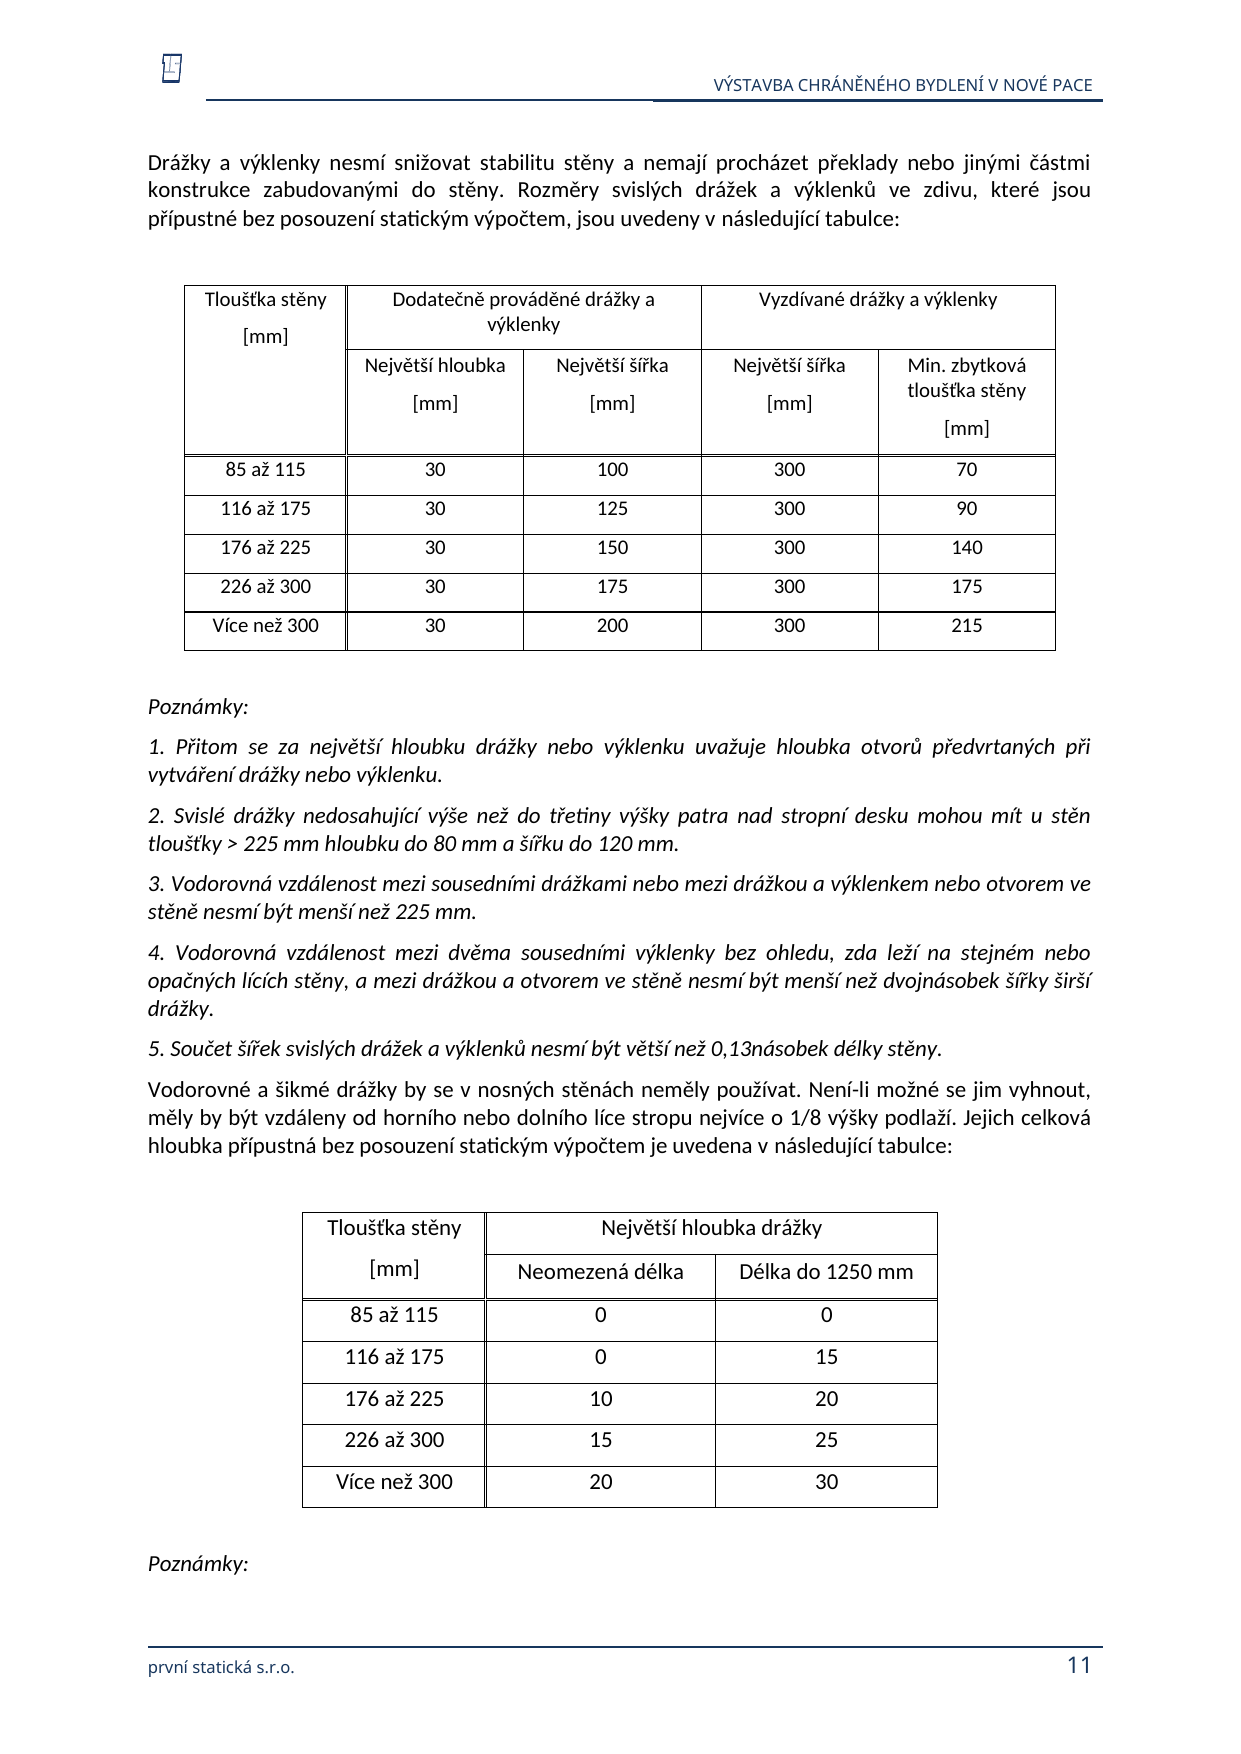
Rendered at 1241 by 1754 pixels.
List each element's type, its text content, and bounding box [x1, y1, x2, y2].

table_cell 15 [487, 1425, 715, 1466]
table_cell 175 [524, 574, 701, 611]
table_cell 300 [702, 496, 878, 533]
table_cell 0 [487, 1301, 715, 1341]
table_cell 300 [702, 535, 878, 572]
table_cell 116 až 175 [185, 496, 345, 533]
text 2. Svislé drážky nedosahující výše než do třetiny výšky patra nad stropní desku mohou mít u stěn tloušťky > 225 mm hloubku do 80 mm a šířku do 120 mm. [148, 801, 1093, 857]
table_header Dodatečně prováděné drážky a výklenky [348, 286, 701, 349]
text 3. Vodorovná vzdálenost mezi sousedními drážkami nebo mezi drážkou a výklenkem nebo otvorem ve stěně nesmí být menší než 225 mm. [148, 869, 1093, 926]
table_header Největší hloubka drážky [487, 1213, 937, 1254]
table_cell 85 až 115 [303, 1301, 484, 1341]
table_cell 150 [524, 535, 701, 572]
table_cell 90 [879, 496, 1055, 533]
table_cell 100 [524, 457, 701, 494]
table_cell 30 [348, 613, 523, 650]
table_cell 30 [348, 457, 523, 494]
table_cell Min. zbytková tloušťka stěny [mm] [879, 350, 1055, 453]
table_cell 15 [716, 1342, 937, 1383]
table_cell 30 [716, 1467, 937, 1507]
table_cell 0 [716, 1301, 937, 1341]
table_cell 200 [524, 613, 701, 650]
text 5. Součet šířek svislých drážek a výklenků nesmí být větší než 0,13násobek délky stěny. [148, 1034, 1093, 1063]
table_cell 20 [487, 1467, 715, 1507]
table_cell 25 [716, 1425, 937, 1466]
table_cell 215 [879, 613, 1055, 650]
table_cell Více než 300 [303, 1467, 484, 1507]
table_cell 70 [879, 457, 1055, 494]
table_cell Délka do 1250 mm [716, 1255, 937, 1297]
text Poznámky: [148, 1549, 1093, 1577]
table_cell 30 [348, 574, 523, 611]
text Vodorovné a šikmé drážky by se v nosných stěnách neměly používat. Není-li možné se jim vyhnout, měly by být vzdáleny od horního nebo dolního líce stropu nejvíce o 1/8 výšky podlaží. Jejich celková hloubka přípustná bez posouzení statickým výpočtem je uvedena v následující tabulce: [148, 1075, 1093, 1159]
table_header Vyzdívané drážky a výklenky [702, 286, 1055, 349]
table_header Tloušťka stěny [mm] [185, 286, 345, 453]
table_cell 0 [487, 1342, 715, 1383]
text Poznámky: [148, 692, 1093, 720]
table_cell 10 [487, 1384, 715, 1424]
table_cell Největší šířka [mm] [702, 350, 878, 453]
table_cell Největší hloubka [mm] [348, 350, 523, 453]
table_cell 30 [348, 535, 523, 572]
table_cell 20 [716, 1384, 937, 1424]
text 4. Vodorovná vzdálenost mezi dvěma sousedními výklenky bez ohledu, zda leží na stejném nebo opačných lících stěny, a mezi drážkou a otvorem ve stěně nesmí být menší než dvojnásobek šířky širší drážky. [148, 938, 1093, 1022]
text 1. Přitom se za největší hloubku drážky nebo výklenku uvažuje hloubka otvorů předvrtaných při vytváření drážky nebo výklenku. [148, 732, 1093, 788]
table_cell 125 [524, 496, 701, 533]
table_cell 300 [702, 574, 878, 611]
table_cell Největší šířka [mm] [524, 350, 701, 453]
table_cell 85 až 115 [185, 457, 345, 494]
table_header Tloušťka stěny [mm] [303, 1213, 484, 1297]
table_cell 116 až 175 [303, 1342, 484, 1383]
table_cell 176 až 225 [185, 535, 345, 572]
table_cell 176 až 225 [303, 1384, 484, 1424]
table_cell Neomezená délka [487, 1255, 715, 1297]
table_cell 140 [879, 535, 1055, 572]
text Drážky a výklenky nesmí snižovat stabilitu stěny a nemají procházet překlady nebo jinými částmi konstrukce zabudovanými do stěny. Rozměry svislých drážek a výklenků ve zdivu, které jsou přípustné bez posouzení statickým výpočtem, jsou uvedeny v následující tabulce: [148, 148, 1093, 232]
table_cell 226 až 300 [303, 1425, 484, 1466]
table_cell 300 [702, 613, 878, 650]
table_cell 300 [702, 457, 878, 494]
table_cell 226 až 300 [185, 574, 345, 611]
table_cell 30 [348, 496, 523, 533]
table_cell 175 [879, 574, 1055, 611]
table_cell Více než 300 [185, 613, 345, 650]
